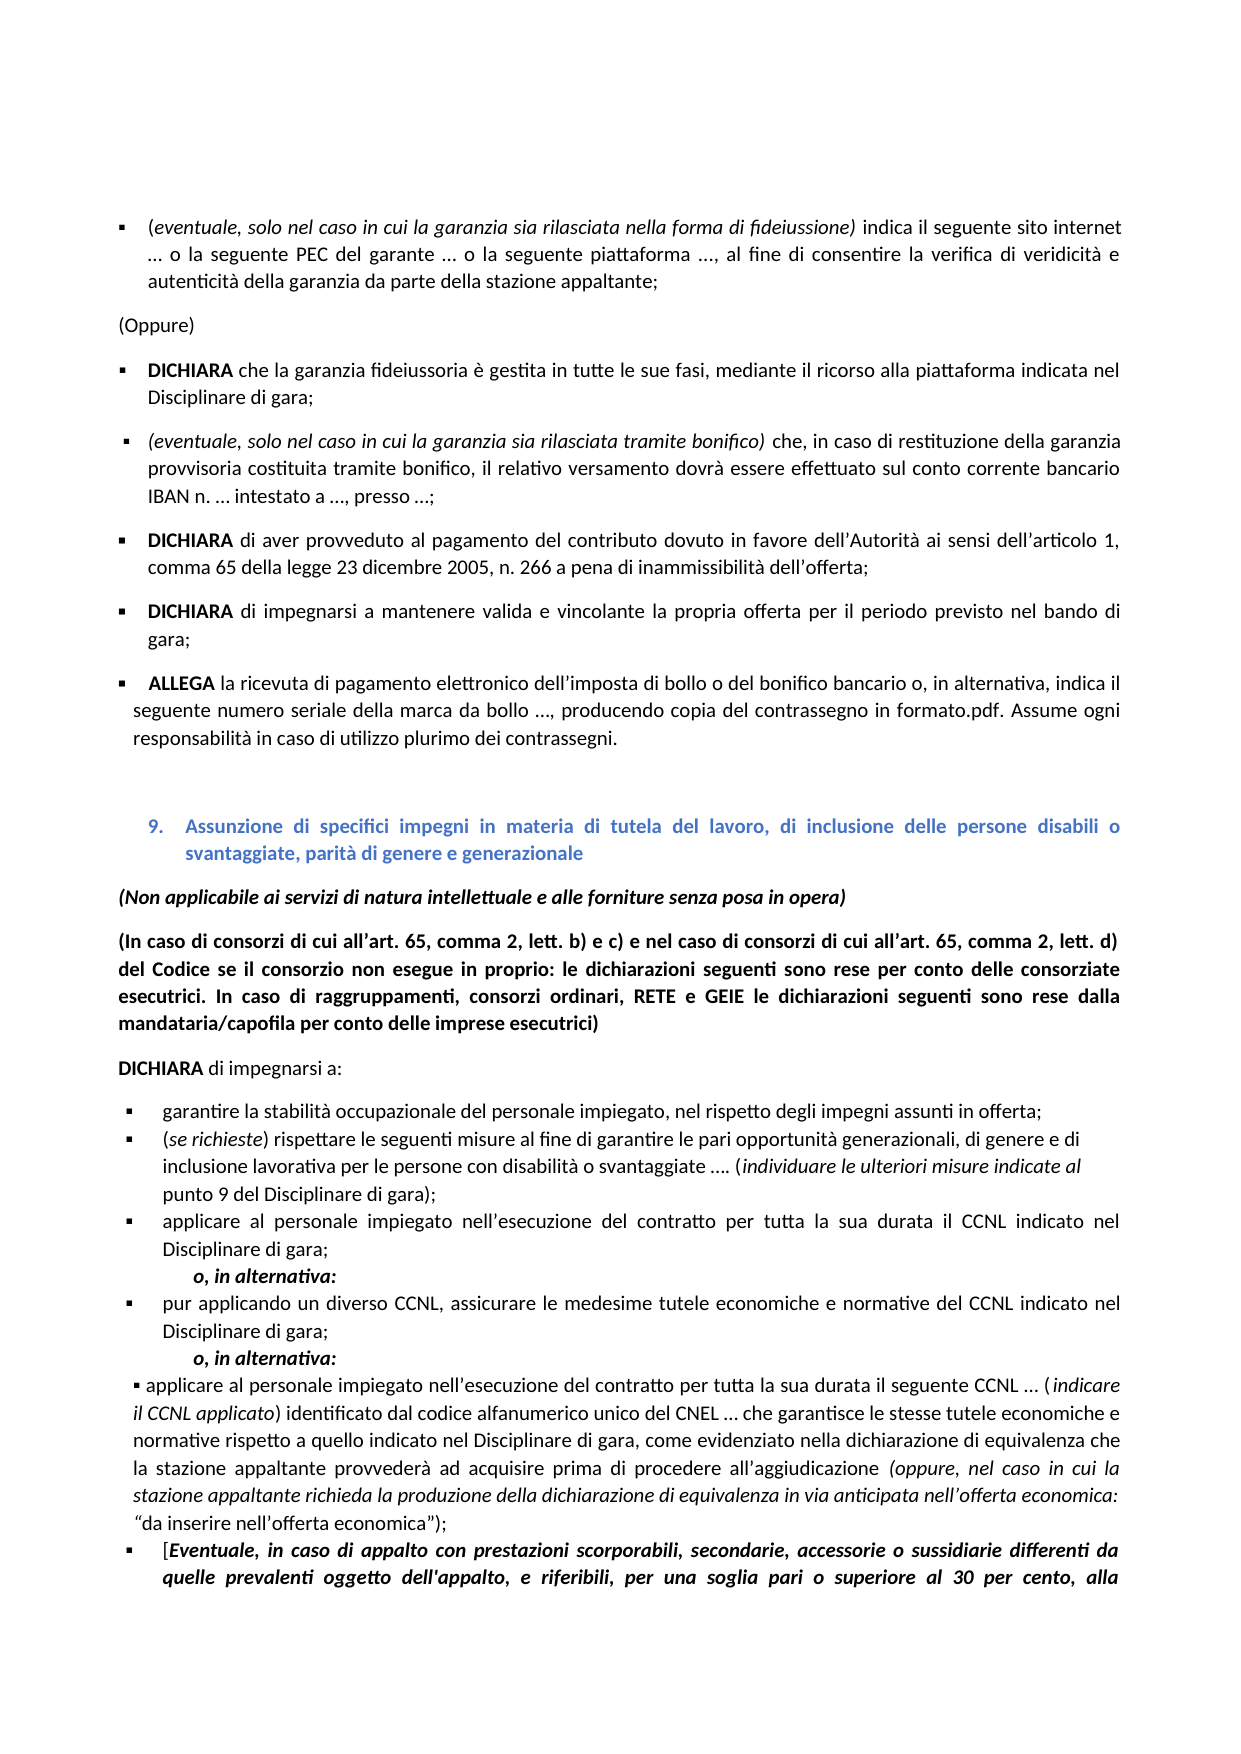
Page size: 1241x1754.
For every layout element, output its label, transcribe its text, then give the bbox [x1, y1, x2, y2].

text ▪ DICHIARA di aver provveduto al pagamento del contributo dovuto in favore dell’Autorità ai sensi dell’articolo 1, comma 65 della legge 23 dicembre 2005, n. 266 a pena di inammissibilità dell’offerta; [118, 527, 1122, 580]
list garantire la stabilità occupazionale del personale impiegato, nel rispetto degli impegni assunti in offerta; [125, 1099, 1122, 1124]
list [125, 1537, 1122, 1590]
list ▪ applicare al personale impiegato nell’esecuzione del contratto per tutta la sua durata il seguente CCNL … (indicare il CCNL applicato) identificato dal codice alfanumerico unico del CNEL … che garantisce le stesse tutele economiche e normative rispetto a quello indicato nel Disciplinare di gara, come evidenziato nella dichiarazione di equivalenza che la stazione appaltante provvederà ad acquisire prima di procedere all’aggiudicazione (oppure, nel caso in cui la stazione appaltante richieda la produzione della dichiarazione di equivalenza in via anticipata nell’offerta economica: “da inserire nell’offerta economica”); [133, 1373, 1122, 1535]
list Assunzione di specifici impegni in materia di tutela del lavoro, di inclusione delle persone disabili o svantaggiate, parità di genere e generazionale [148, 813, 1122, 866]
text ▪ ALLEGA la ricevuta di pagamento elettronico dell’imposta di bollo o del bonifico bancario o, in alternativa, indica il seguente numero seriale della marca da bollo …, producendo copia del contrassegno in formato.pdf. Assume ogni responsabilità in caso di utilizzo plurimo dei contrassegni. [118, 670, 1122, 750]
text (Oppure) [118, 313, 1122, 338]
text ▪ (eventuale, solo nel caso in cui la garanzia sia rilasciata tramite bonifico) che, in caso di restituzione della garanzia provvisoria costituita tramite bonifico, il relativo versamento dovrà essere effettuato sul conto corrente bancario IBAN n. … intestato a …, presso …; [118, 428, 1122, 508]
list o, in alternativa: [193, 1263, 1122, 1288]
list o, in alternativa: [193, 1345, 1122, 1371]
list (se richieste) rispettare le seguenti misure al fine di garantire le pari opportunità generazionali, di genere e di inclusione lavorativa per le persone con disabilità o svantaggiate …. (individuare le ulteriori misure indicate al punto 9 del Disciplinare di gara); [125, 1126, 1122, 1206]
list pur applicando un diverso CCNL, assicurare le medesime tutele economiche e normative del CCNL indicato nel Disciplinare di gara; [125, 1291, 1122, 1343]
list DICHIARA che la garanzia fideiussoria è gestita in tutte le sue fasi, mediante il ricorso alla piattaforma indicata nel Disciplinare di gara; [118, 357, 1122, 409]
text (Non applicabile ai servizi di natura intellettuale e alle forniture senza posa in opera) [118, 884, 1122, 910]
text ▪ (eventuale, solo nel caso in cui la garanzia sia rilasciata nella forma di fideiussione) indica il seguente sito internet … o la seguente PEC del garante … o la seguente piattaforma ..., al fine di consentire la verifica di veridicità e autenticità della garanzia da parte della stazione appaltante; [118, 214, 1122, 294]
text (In caso di consorzi di cui all’art. 65, comma 2, lett. b) e c) e nel caso di consorzi di cui all’art. 65, comma 2, lett. d) del Codice se il consorzio non esegue in proprio: le dichiarazioni seguenti sono rese per conto delle consorziate esecutrici. In caso di raggruppamenti, consorzi ordinari, RETE e GEIE le dichiarazioni seguenti sono rese dalla mandataria/capofila per conto delle imprese esecutrici) [118, 928, 1122, 1036]
list applicare al personale impiegato nell’esecuzione del contratto per tutta la sua durata il CCNL indicato nel Disciplinare di gara; [125, 1208, 1122, 1261]
text ▪ DICHIARA di impegnarsi a mantenere valida e vincolante la propria offerta per il periodo previsto nel bando di gara; [118, 598, 1122, 651]
text DICHIARA di impegnarsi a: [118, 1055, 1122, 1080]
